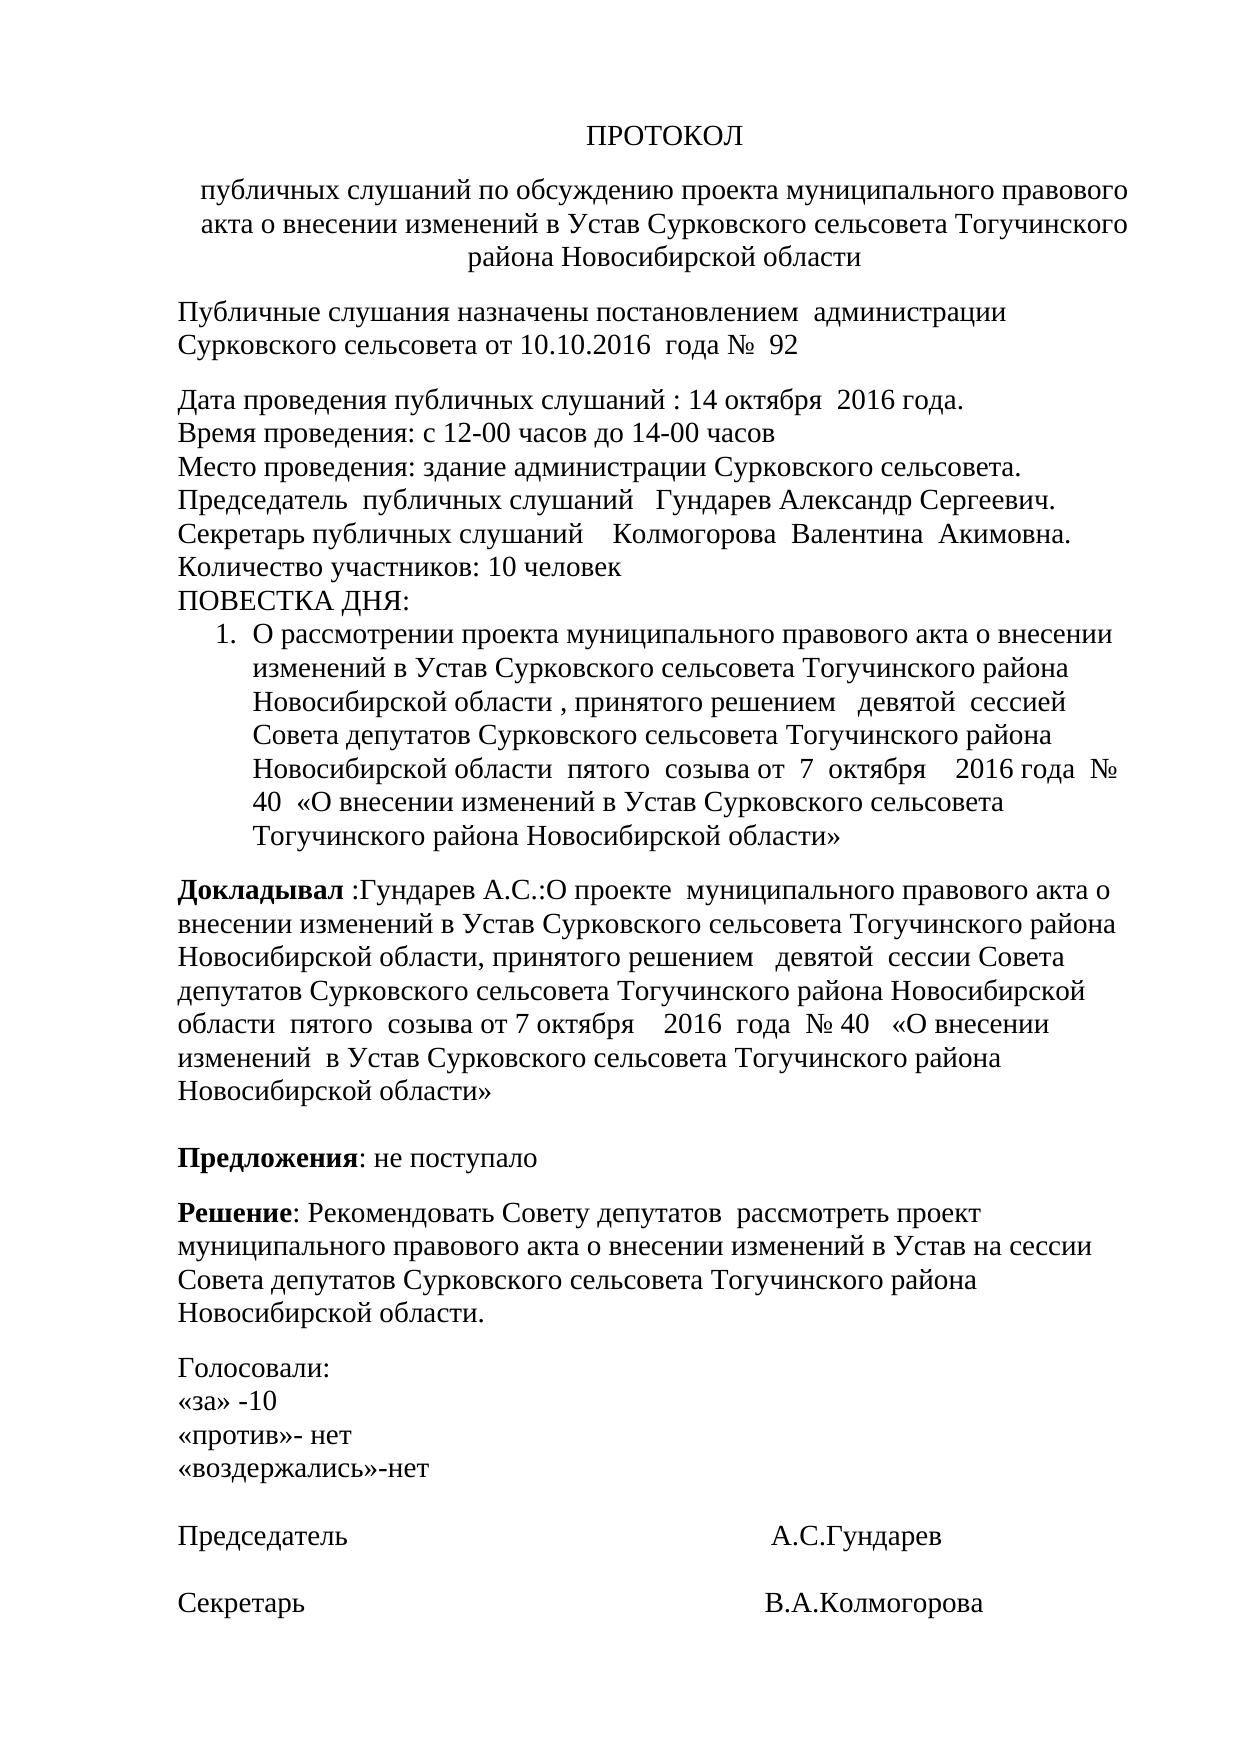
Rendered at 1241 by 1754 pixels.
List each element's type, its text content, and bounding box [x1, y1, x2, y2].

text Количество участников: 10 человек [177, 549, 1152, 583]
text Публичные слушания назначены постановлением администрации Сурковского сельсовета от 10.10.2016 года № 92 [177, 294, 1152, 361]
text Голосовали: [177, 1350, 1152, 1383]
list О рассмотрении проекта муниципального правового акта о внесении изменений в Устав Сурковского сельсовета Тогучинского района Новосибирской области , принятого решением девятой сессией Совета депутатов Сурковского сельсовета Тогучинского района Новосибирской области пятого созыва от 7 октября 2016 года № 40 «О внесении изменений в Устав Сурковского сельсовета Тогучинского района Новосибирской области» [215, 617, 1152, 851]
text «воздержались»-нет [177, 1451, 1152, 1484]
text Докладывал :Гундарев А.С.:О проекте муниципального правового акта о внесении изменений в Устав Сурковского сельсовета Тогучинского района Новосибирской области, принятого решением девятой сессии Совета депутатов Сурковского сельсовета Тогучинского района Новосибирской области пятого созыва от 7 октября 2016 года № 40 «О внесении изменений в Устав Сурковского сельсовета Тогучинского района Новосибирской области» [177, 872, 1152, 1107]
text Председатель публичных слушаний Гундарев Александр Сергеевич. [177, 482, 1152, 516]
text Время проведения: с 12-00 часов до 14-00 часов [177, 415, 1152, 449]
text Место проведения: здание администрации Сурковского сельсовета. [177, 449, 1152, 482]
text «за» -10 [177, 1383, 1152, 1417]
text Предложения: не поступало [177, 1141, 1152, 1174]
text Секретарь публичных слушаний Колмогорова Валентина Акимовна. [177, 516, 1152, 549]
text Председатель А.С.Гундарев [177, 1518, 1152, 1551]
text ПОВЕСТКА ДНЯ: [177, 583, 1152, 617]
text «против»- нет [177, 1417, 1152, 1451]
text ПРОТОКОЛ [177, 118, 1152, 152]
text Секретарь В.А.Колмогорова [177, 1585, 1152, 1618]
text публичных слушаний по обсуждению проекта муниципального правового акта о внесении изменений в Устав Сурковского сельсовета Тогучинского района Новосибирской области [177, 172, 1152, 273]
text Дата проведения публичных слушаний : 14 октября 2016 года. [177, 382, 1152, 415]
text Решение: Рекомендовать Совету депутатов рассмотреть проект муниципального правового акта о внесении изменений в Устав на сессии Совета депутатов Сурковского сельсовета Тогучинского района Новосибирской области. [177, 1195, 1152, 1329]
